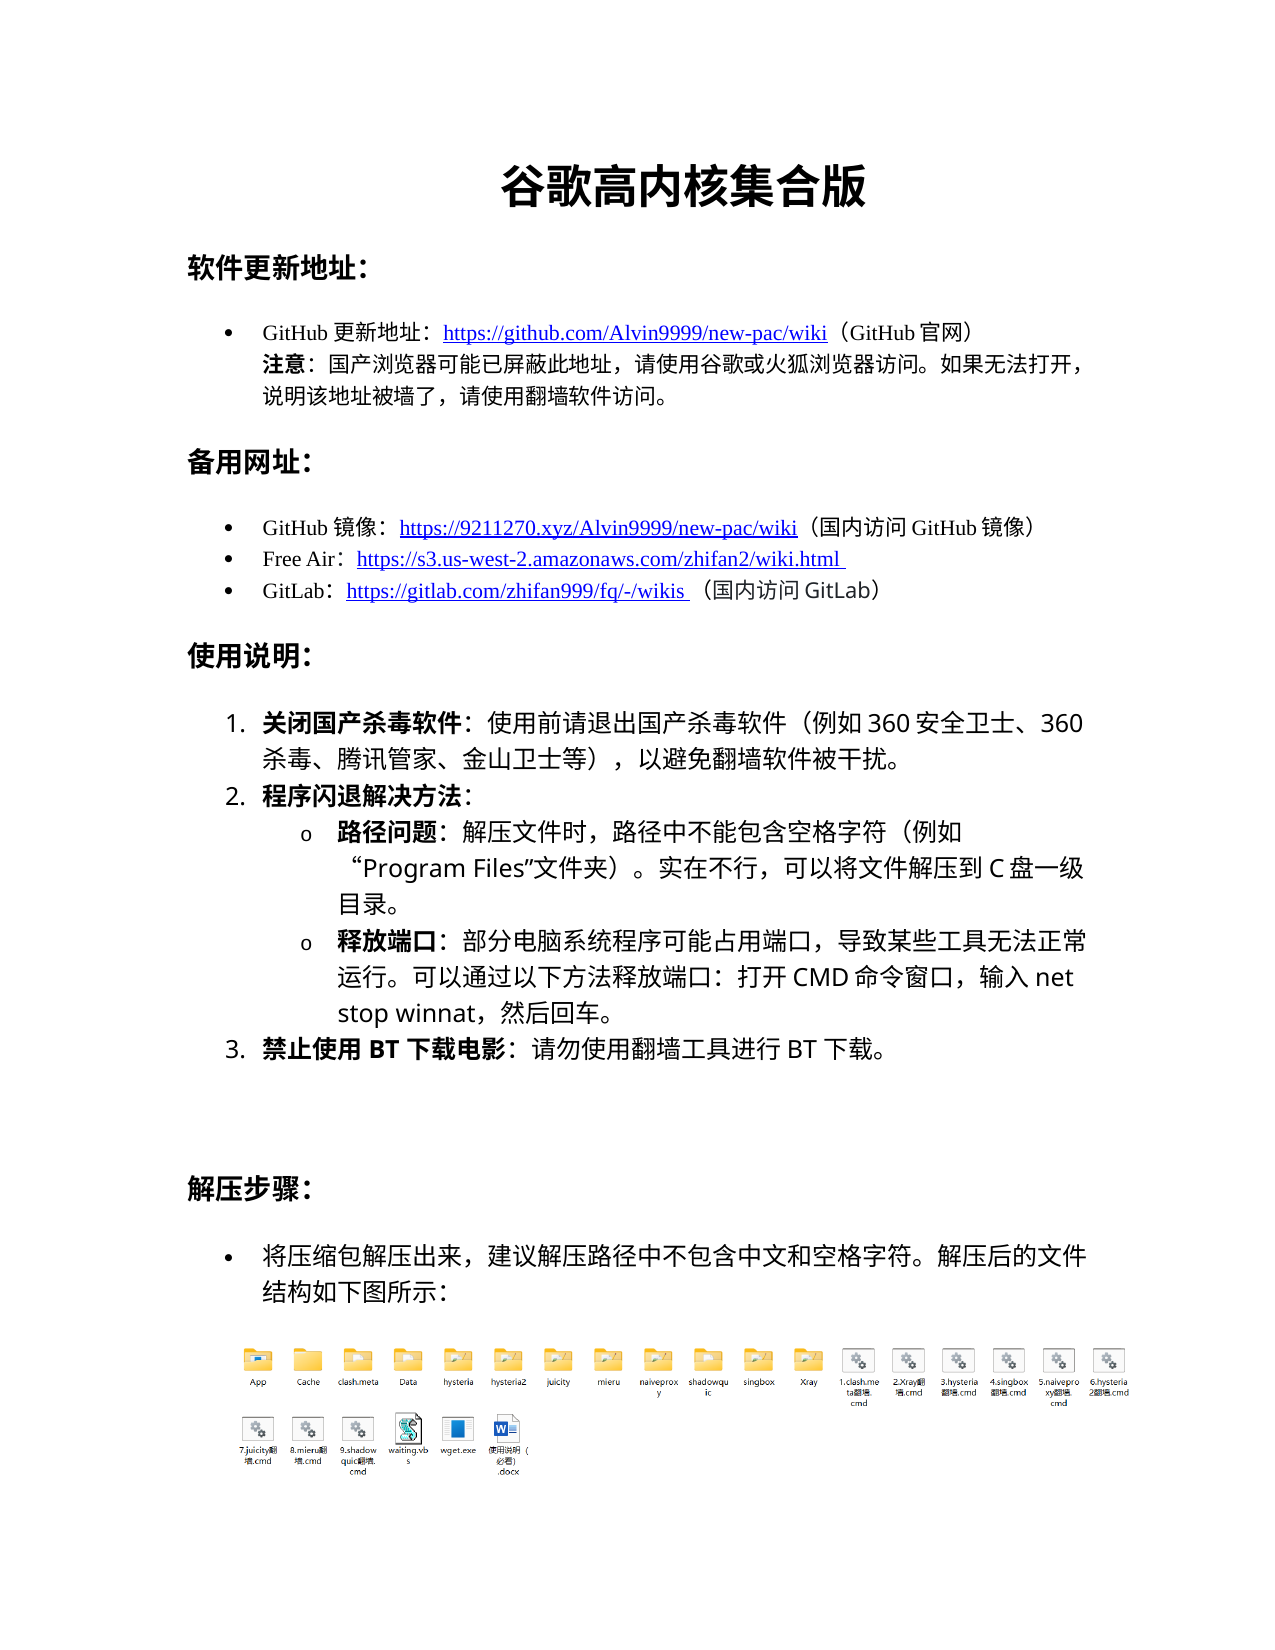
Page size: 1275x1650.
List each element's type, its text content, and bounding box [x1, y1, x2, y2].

picture [231, 1338, 1132, 1486]
list GitHub 更新地址：https://github.com/Alvin9999/new-pac/wiki（GitHub官网） 注意：国产浏览器可能已屏蔽此地址，请使用谷歌或火狐浏览器访问。如果无法打开，说明该地址被墙了，请使用翻墙软件访问。 [225, 315, 1087, 410]
list 关闭国产杀毒软件：使用前请退出国产杀毒软件（例如360安全卫士、360杀毒、腾讯管家、金山卫士等），以避免翻墙软件被干扰。 [225, 704, 1087, 776]
text 使用说明： [187, 634, 1087, 674]
list 将压缩包解压出来，建议解压路径中不包含中文和空格字符。解压后的文件结构如下图所示： [225, 1237, 1087, 1309]
text 谷歌高内核集合版 [187, 150, 1087, 216]
text 解压步骤： [187, 1167, 1087, 1207]
list GitLab：https://gitlab.com/zhifan999/fq/-/wikis （国内访问GitLab） [804, 573, 1087, 604]
list GitLab：https://gitlab.com/zhifan999/fq/-/wikis （国内访问GitLab） [225, 573, 712, 604]
list 释放端口：部分电脑系统程序可能占用端口，导致某些工具无法正常运行。可以通过以下方法释放端口：打开CMD命令窗口，输入 net stop winnat，然后回车。 [300, 921, 1087, 1030]
list 禁止使用 BT 下载电影：请勿使用翻墙工具进行 BT 下载。 [225, 1030, 1087, 1066]
list GitHub 镜像：https://9211270.xyz/Alvin9999/new-pac/wiki（国内访问GitHub镜像） [225, 509, 1087, 541]
subtitle 软件更新地址： [187, 246, 1087, 286]
list 程序闪退解决方法： [225, 776, 1087, 812]
list 路径问题：解压文件时，路径中不能包含空格字符（例如“Program Files”文件夹）。实在不行，可以将文件解压到C盘一级目录。 [300, 812, 1087, 921]
subtitle 备用网址： [187, 439, 1087, 480]
list Free Air：https://s3.us-west-2.amazonaws.com/zhifan2/wiki.html [357, 541, 1087, 573]
